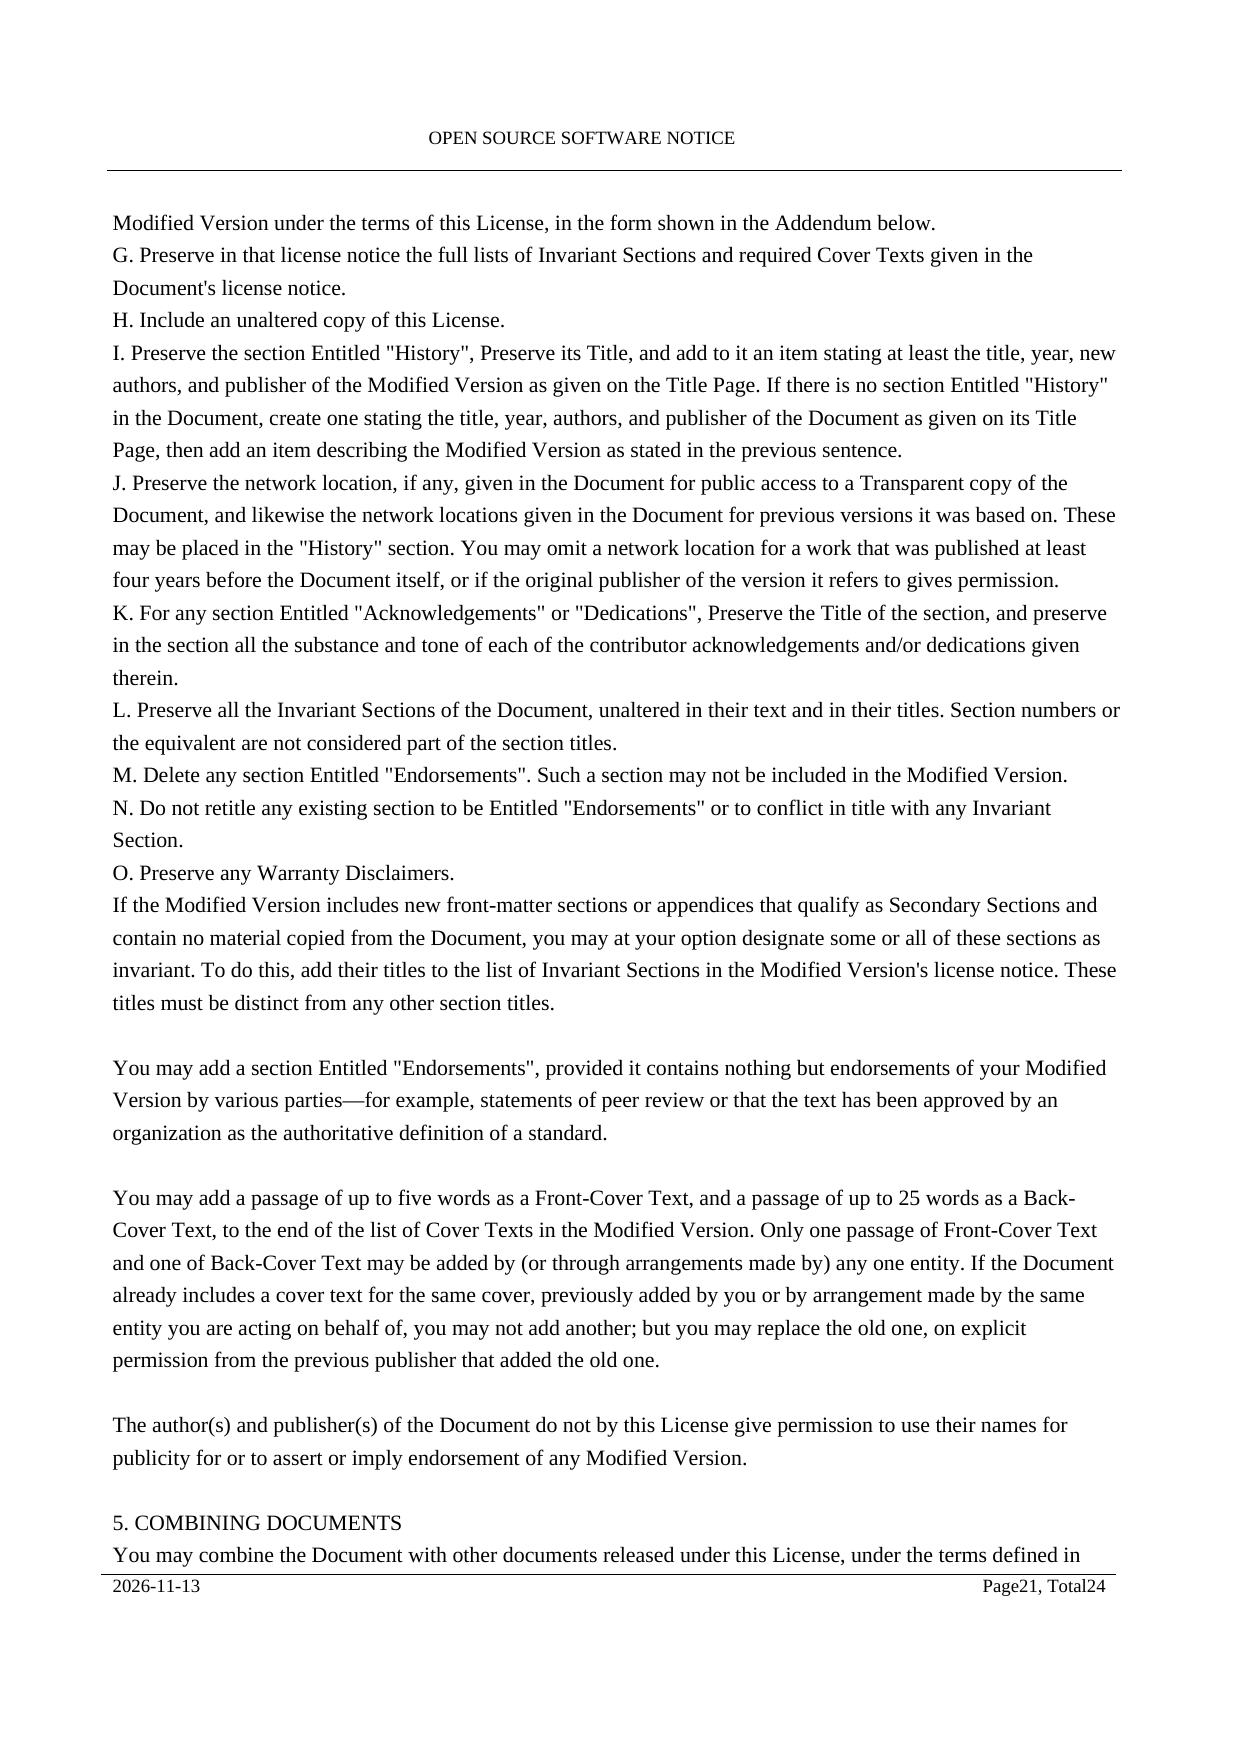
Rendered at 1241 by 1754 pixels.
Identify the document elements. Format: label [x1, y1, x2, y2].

text [112, 206, 1128, 1571]
